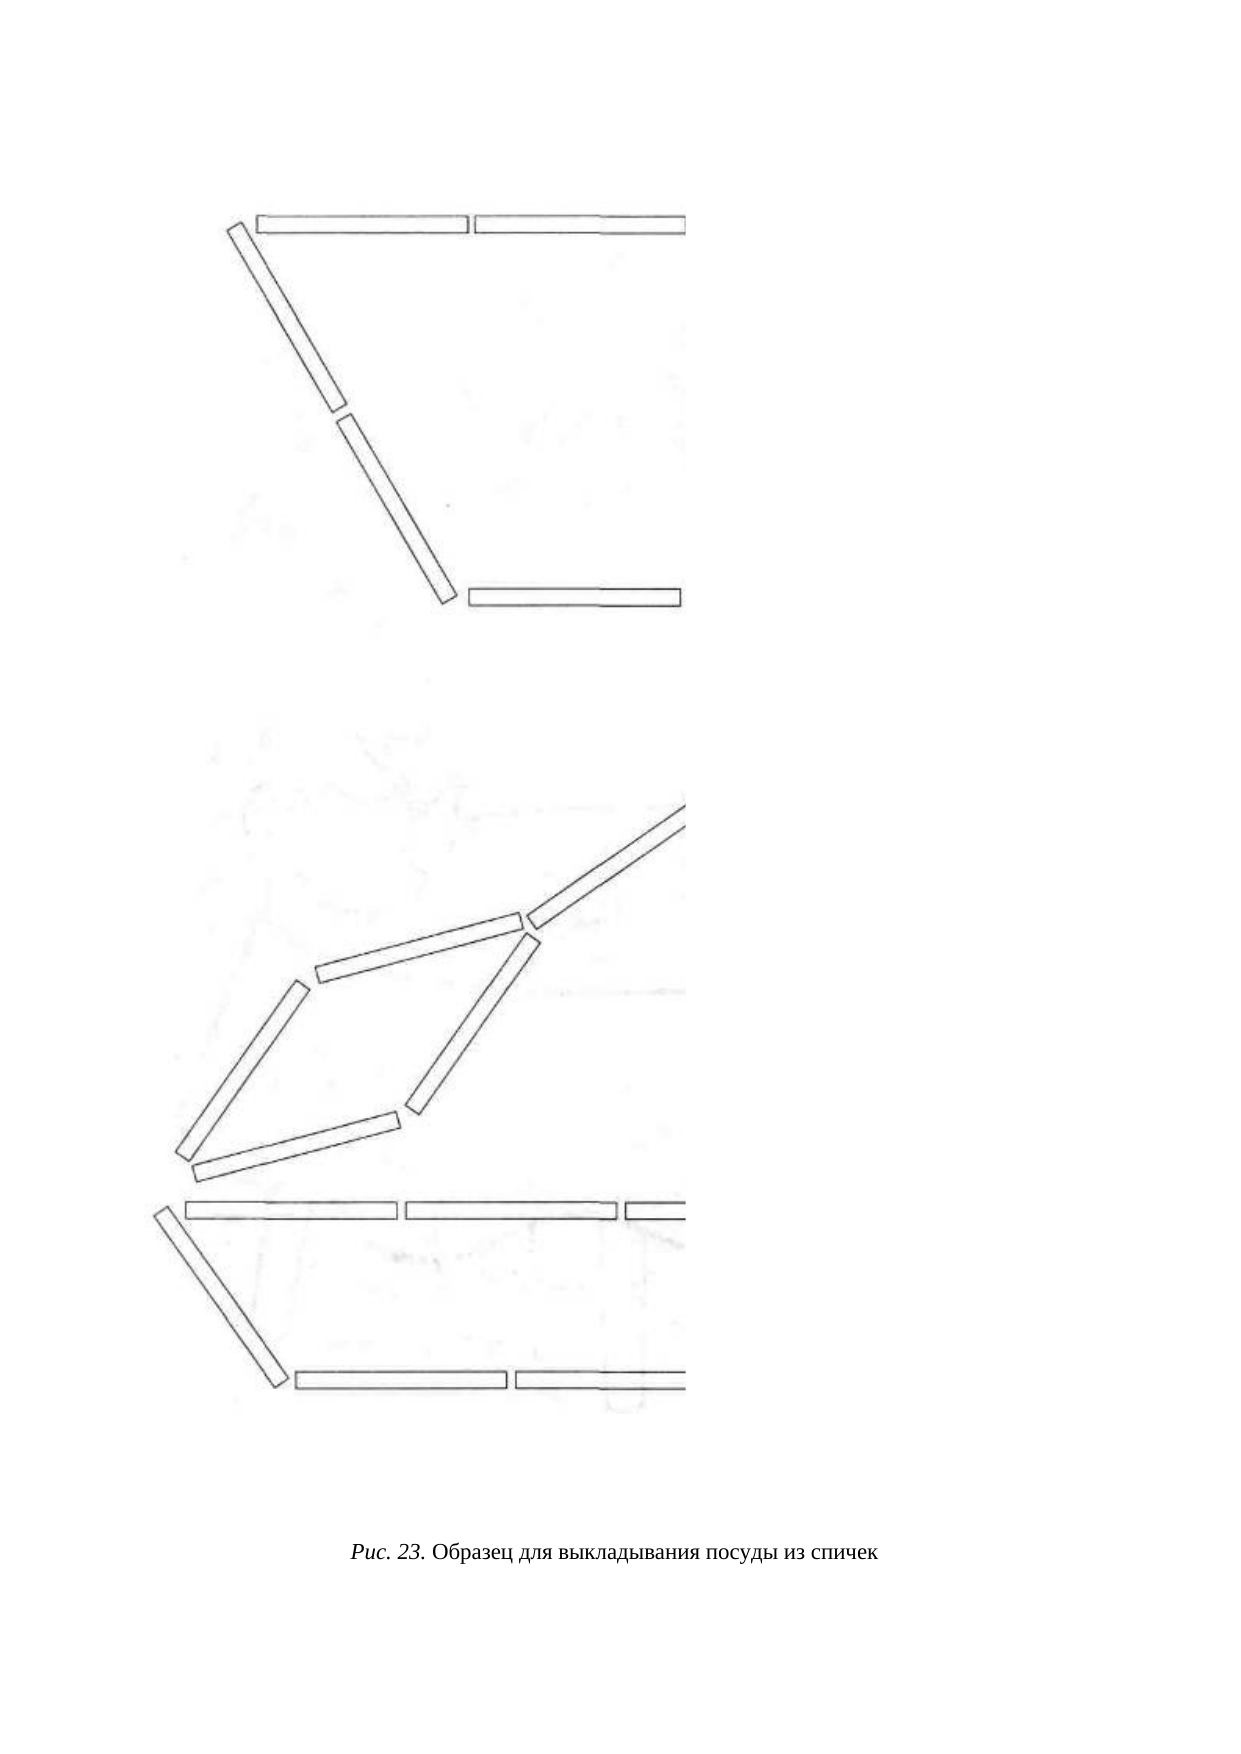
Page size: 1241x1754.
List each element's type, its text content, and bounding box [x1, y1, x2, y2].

picture [143, 165, 686, 1414]
text Рис. 23. Образец для выкладывания посуды из спичек [350, 1538, 892, 1564]
